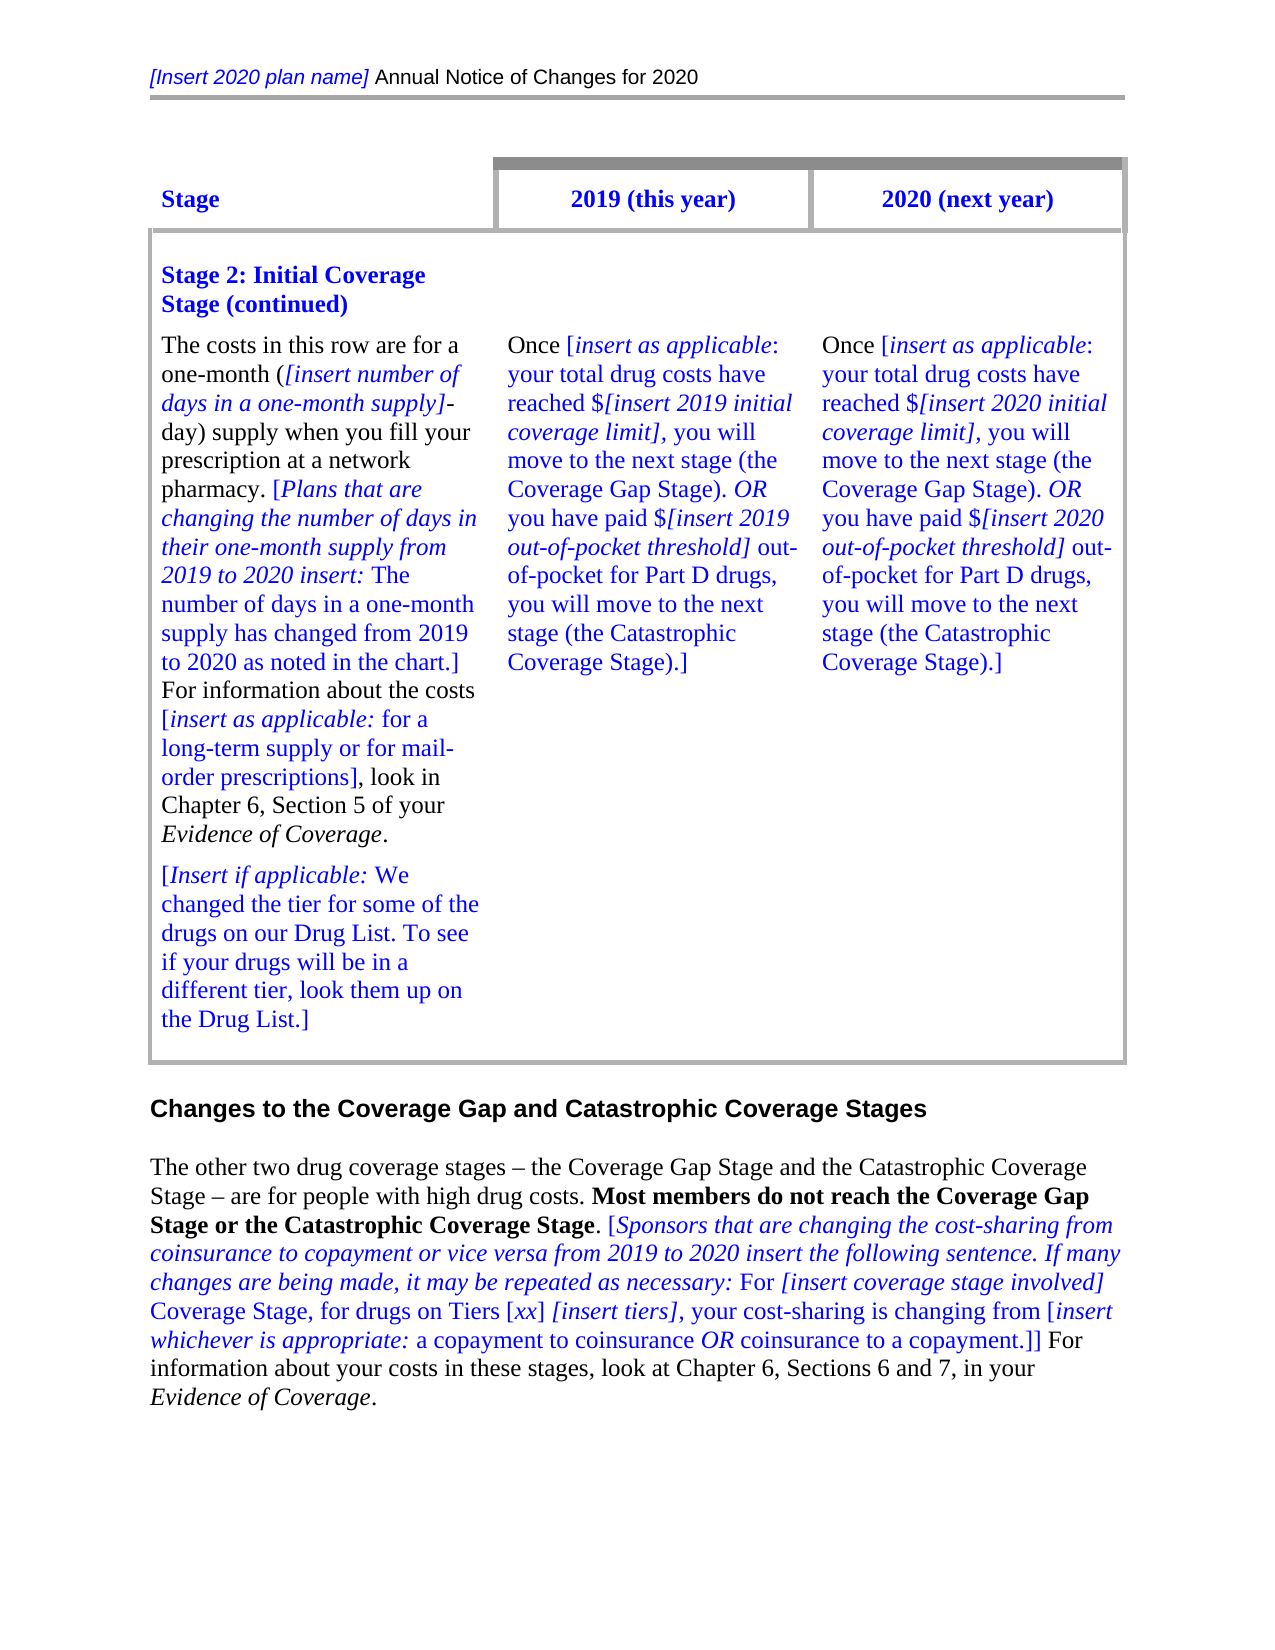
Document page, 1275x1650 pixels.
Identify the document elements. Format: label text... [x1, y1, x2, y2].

table_header 2019 (this year) [499, 170, 808, 228]
subtitle Changes to the Coverage Gap and Catastrophic Coverage Stages [150, 1094, 1125, 1123]
table_header Stage [150, 157, 493, 228]
text The other two drug coverage stages – the Coverage Gap Stage and the Catastrophic Coverage Stage – are for people with high drug costs. Most members do not reach the Coverage Gap Stage or the Catastrophic Coverage Stage. [Sponsors that are changing the cost-sharing from coinsurance to copayment or vice versa from 2019 to 2020 insert the following sentence. If many changes are being made, it may be repeated as necessary: For [insert coverage stage involved] Coverage Stage, for drugs on Tiers [xx] [insert tiers], your cost-sharing is changing from [insert whichever is appropriate: a copayment to coinsurance OR coinsurance to a copayment.]] For information about your costs in these stages, look at Chapter 6, Sections 6 and 7, in your Evidence of Coverage. [150, 1152, 1125, 1411]
table_cell Stage 2: Initial Coverage Stage (continued) The costs in this row are for a one-month ([insert number of days in a one-month supply]-day) supply when you fill your prescription at a network pharmacy. [Plans that are changing the number of days in their one-month supply from 2019 to 2020 insert: The number of days in a one-month supply has changed from 2019 to 2020 as noted in the chart.] For information about the costs [insert as applicable: for a long-term supply or for mail-order prescriptions], look in Chapter 6, Section 5 of your Evidence of Coverage. [Insert if applicable: We changed the tier for some of the drugs on our Drug List. To see if your drugs will be in a different tier, look them up on the Drug List.] [152, 229, 496, 1060]
table_cell Once [insert as applicable: your total drug costs have reached $[insert 2020 initial coverage limit], you will move to the next stage (the Coverage Gap Stage). OR you have paid $[insert 2020 out-of-pocket threshold] out-of-pocket for Part D drugs, you will move to the next stage (the Catastrophic Coverage Stage).] [811, 228, 1123, 1060]
table_cell Once [insert as applicable: your total drug costs have reached $[insert 2019 initial coverage limit], you will move to the next stage (the Coverage Gap Stage). OR you have paid $[insert 2019 out-of-pocket threshold] out-of-pocket for Part D drugs, you will move to the next stage (the Catastrophic Coverage Stage).] [496, 233, 811, 1060]
table_header 2020 (next year) [814, 170, 1122, 228]
